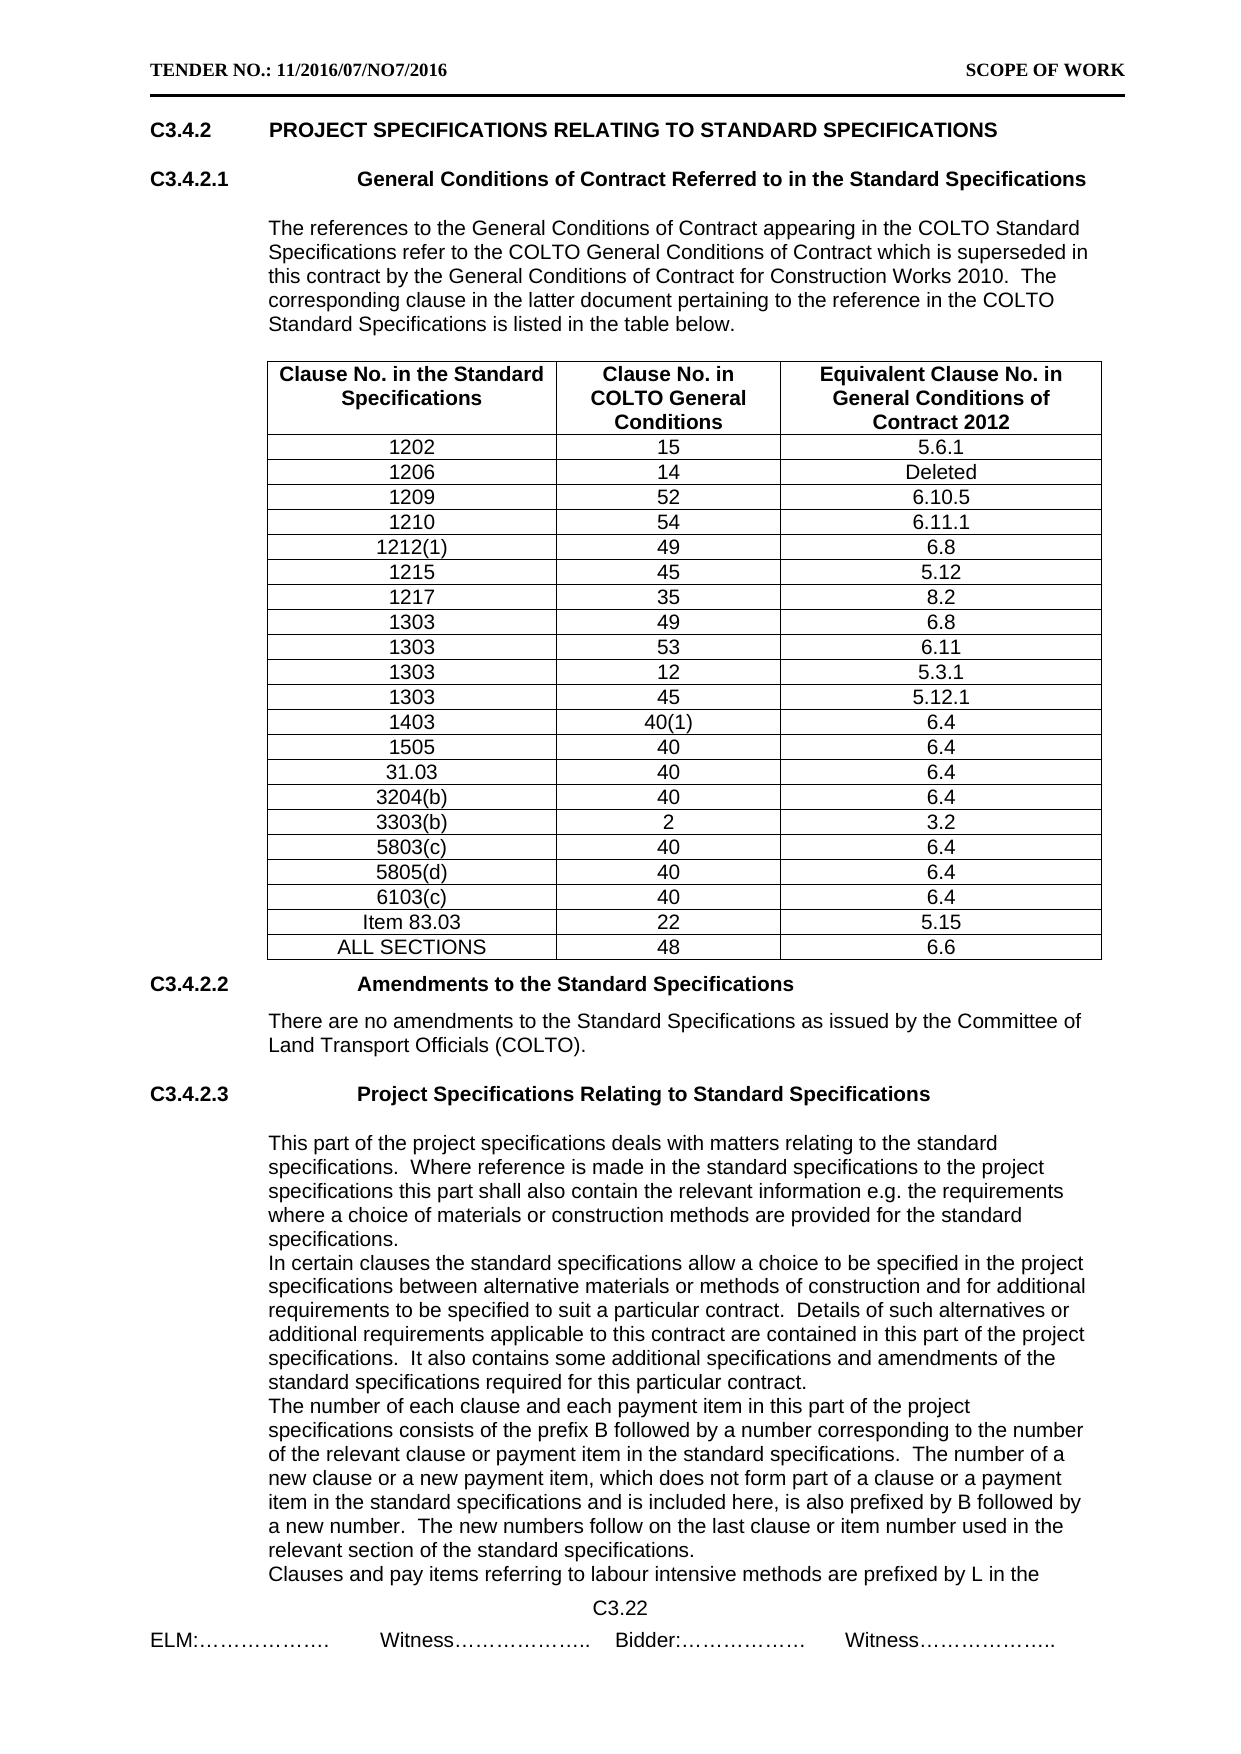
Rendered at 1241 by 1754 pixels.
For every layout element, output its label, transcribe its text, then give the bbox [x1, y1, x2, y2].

table_cell Item 83.03 [268, 910, 556, 934]
table_cell 6.4 [781, 735, 1101, 759]
table_header Clause No. in COLTO General Conditions [557, 362, 780, 434]
table_cell 53 [557, 635, 780, 659]
table_cell 3204(b) [268, 785, 556, 809]
table_cell 49 [557, 535, 780, 559]
table_cell 1403 [268, 710, 556, 734]
table_cell 35 [557, 585, 780, 609]
text C3.4.2.1 General Conditions of Contract Referred to in the Standard Specifications [150, 167, 1090, 191]
table_cell 22 [557, 910, 780, 934]
text The references to the General Conditions of Contract appearing in the COLTO Standard Specifications refer to the COLTO General Conditions of Contract which is superseded in this contract by the General Conditions of Contract for Construction Works 2010. The corresponding clause in the latter document pertaining to the reference in the COLTO Standard Specifications is listed in the table below. [150, 216, 1090, 336]
table_cell 6.4 [781, 760, 1101, 784]
table_cell 6.10.5 [781, 485, 1101, 509]
table_cell 3303(b) [268, 810, 556, 834]
table_cell 2 [557, 810, 780, 834]
table_cell 15 [557, 435, 780, 459]
table_cell 45 [557, 685, 780, 709]
table_cell 6.11.1 [781, 510, 1101, 534]
table_cell 40 [557, 760, 780, 784]
text There are no amendments to the Standard Specifications as issued by the Committee of Land Transport Officials (COLTO). [150, 1009, 1090, 1057]
text The number of each clause and each payment item in this part of the project specifications consists of the prefix B followed by a number corresponding to the number of the relevant clause or payment item in the standard specifications. The number of a new clause or a new payment item, which does not form part of a clause or a payment item in the standard specifications and is included here, is also prefixed by B followed by a new number. The new numbers follow on the last clause or item number used in the relevant section of the standard specifications. [150, 1394, 1090, 1562]
text In certain clauses the standard specifications allow a choice to be specified in the project specifications between alternative materials or methods of construction and for additional requirements to be specified to suit a particular contract. Details of such alternatives or additional requirements applicable to this contract are contained in this part of the project specifications. It also contains some additional specifications and amendments of the standard specifications required for this particular contract. [150, 1250, 1090, 1394]
table_cell 1303 [268, 660, 556, 684]
table_cell 5.12 [781, 560, 1101, 584]
table_cell 6.11 [781, 635, 1101, 659]
table_cell 1209 [268, 485, 556, 509]
table_cell 52 [557, 485, 780, 509]
table_cell 6.4 [781, 885, 1101, 909]
table_cell 1217 [268, 585, 556, 609]
table_cell 5.3.1 [781, 660, 1101, 684]
table_cell 6.4 [781, 785, 1101, 809]
table_cell 40 [557, 735, 780, 759]
table_cell 1215 [268, 560, 556, 584]
table_cell 1206 [268, 460, 556, 484]
table_cell 3.2 [781, 810, 1101, 834]
table_cell 49 [557, 610, 780, 634]
table_cell 14 [557, 460, 780, 484]
table_cell SECTIONS [268, 935, 556, 959]
table_cell 5.12.1 [781, 685, 1101, 709]
table_cell 48 [557, 935, 780, 959]
table_header Clause No. in the Standard Specifications [268, 362, 556, 434]
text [150, 1562, 1090, 1586]
table_cell 6103(c) [268, 885, 556, 909]
table_cell 1303 [268, 685, 556, 709]
table_cell 5.6.1 [781, 435, 1101, 459]
text C3.4.2.3 Project Specifications Relating to Standard Specifications [150, 1082, 1090, 1106]
table_cell 54 [557, 510, 780, 534]
table_cell 12 [557, 660, 780, 684]
table_cell 6.4 [781, 860, 1101, 884]
text This part of the project specifications deals with matters relating to the standard specifications. Where reference is made in the standard specifications to the project specifications this part shall also contain the relevant information e.g. the requirements where a choice of materials or construction methods are provided for the standard specifications. [150, 1131, 1090, 1250]
table_cell 40 [557, 860, 780, 884]
table_cell 6.8 [781, 610, 1101, 634]
table_cell 1212(1) [268, 535, 556, 559]
table_cell 40 [557, 835, 780, 859]
table_cell 1303 [268, 610, 556, 634]
table_cell 1505 [268, 735, 556, 759]
table_cell 45 [557, 560, 780, 584]
table_cell 40 [557, 785, 780, 809]
table_cell 6.4 [781, 710, 1101, 734]
table_cell 6.8 [781, 535, 1101, 559]
table_cell 31.03 [268, 760, 556, 784]
table_cell 1202 [268, 435, 556, 459]
table_cell 1303 [268, 635, 556, 659]
table_cell 5.15 [781, 910, 1101, 934]
table_cell 5803(c) [268, 835, 556, 859]
table_cell 40 [557, 885, 780, 909]
table_cell 6.6 [781, 935, 1101, 959]
table_cell 8.2 [781, 585, 1101, 609]
table_cell 40(1) [557, 710, 780, 734]
text C3.4.2.2 Amendments to the Standard Specifications [150, 972, 1090, 996]
table_cell 5805(d) [268, 860, 556, 884]
table_cell Deleted [781, 460, 1101, 484]
text C3.4.2 PROJECT SPECIFICATIONS RELATING TO STANDARD SPECIFICATIONS [150, 118, 1090, 142]
table_cell 6.4 [781, 835, 1101, 859]
table_cell 1210 [268, 510, 556, 534]
table_header Equivalent Clause No. in General Conditions of Contract 2012 [781, 362, 1101, 434]
